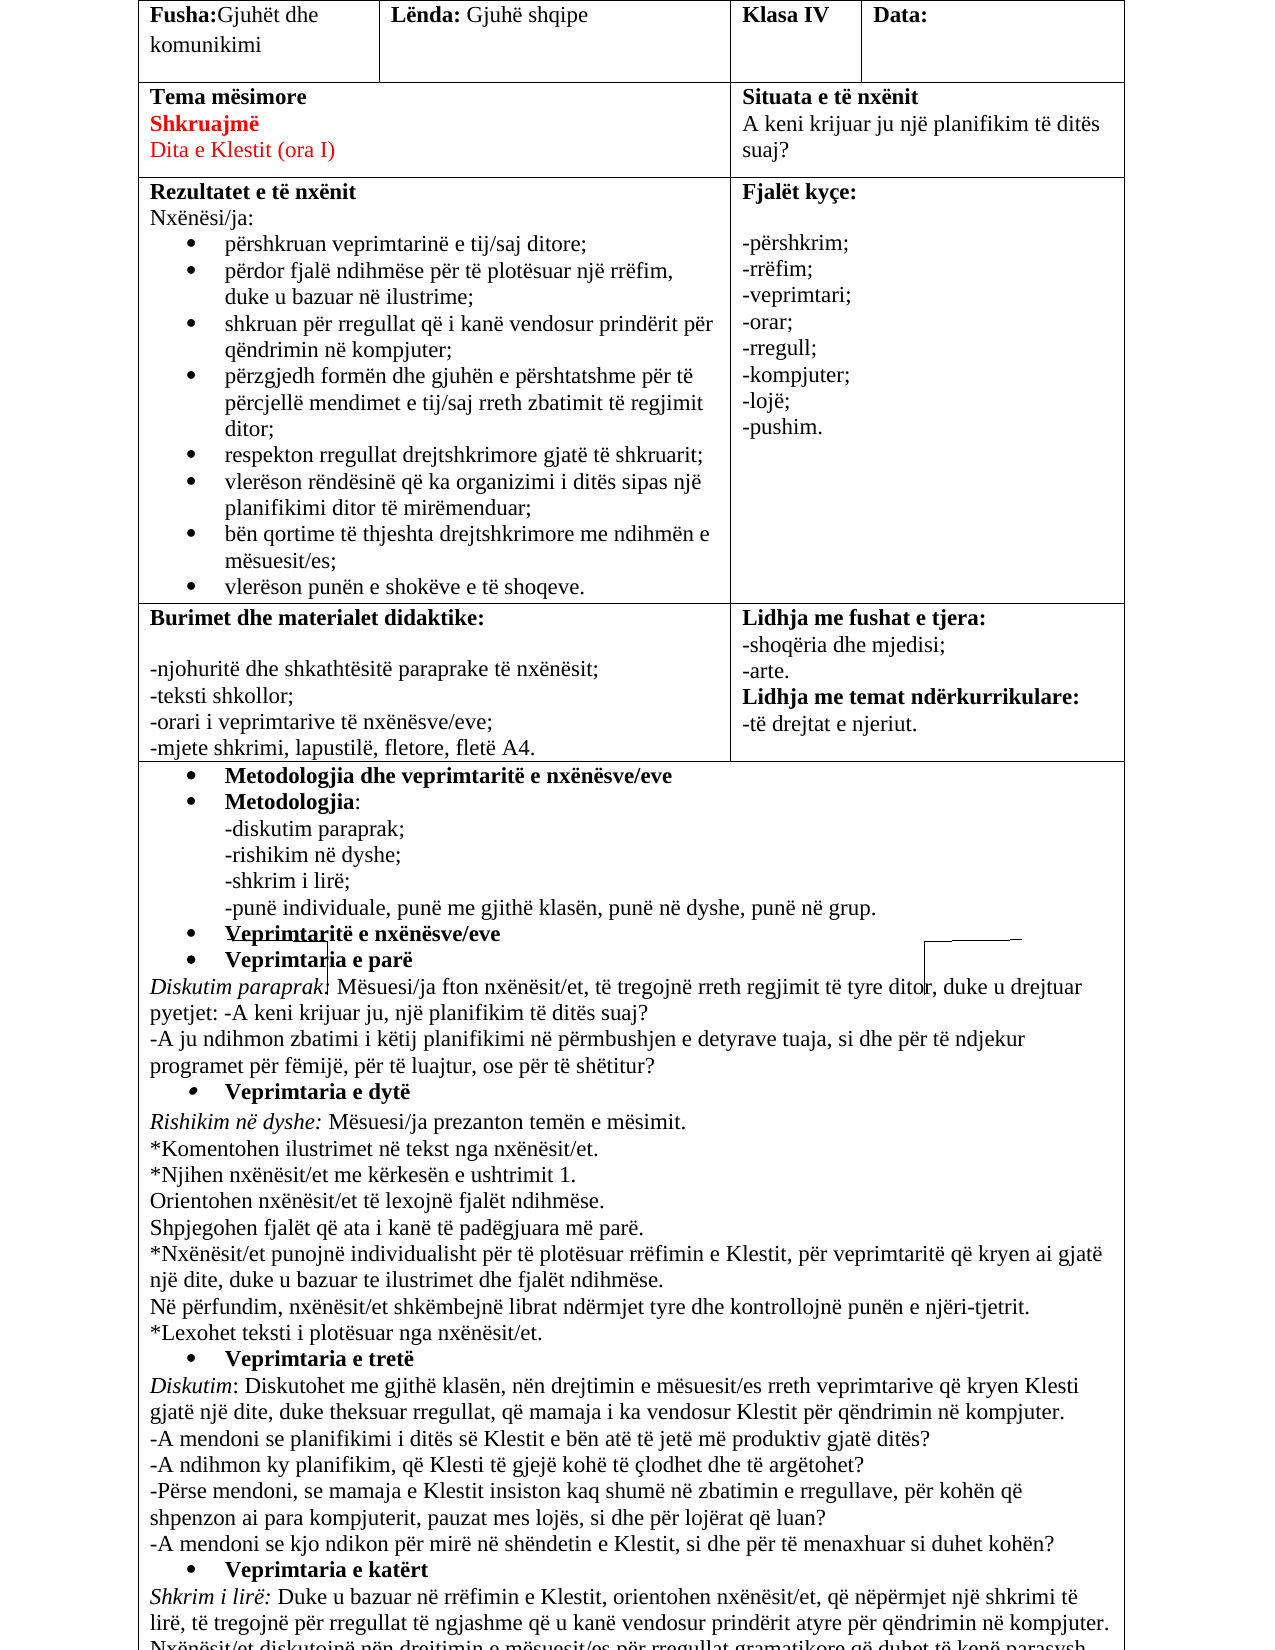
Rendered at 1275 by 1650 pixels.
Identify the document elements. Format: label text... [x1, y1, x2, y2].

table_cell Fjalët kyçe: -përshkrim; -rrëfim; -veprimtari; -orar; -rregull; -kompjuter; -lojë; -pushim. [731, 178, 1124, 603]
table_cell Lidhja me fushat e tjera: -shoqëria dhe mjedisi; -arte. Lidhja me temat ndërkurrikulare: -të drejtat e njeriut. [731, 604, 1124, 761]
table_cell Rezultatet e të nxënit Nxënësi/ja: përshkruan veprimtarinë e tij/saj ditore; përdor fjalë ndihmëse për të plotësuar një rrëfim, duke u bazuar në ilustrime; shkruan për rregullat që i kanë vendosur prindërit për qëndrimin në kompjuter; përzgjedh formën dhe gjuhën e përshtatshme për të përcjellë mendimet e tij/saj rreth zbatimit të regjimit ditor; respekton rregullat drejtshkrimore gjatë të shkruarit; vlerëson rëndësinë që ka organizimi i ditës sipas një planifikimi ditor të mirëmenduar; bën qortime të thjeshta drejtshkrimore me ndihmën e mësuesit/es; vlerëson punën e shokëve e të shoqeve. [139, 178, 730, 603]
table_header Data: [862, 1, 1124, 82]
table_header Klasa IV [731, 1, 861, 82]
table_cell Burimet dhe materialet didaktike: -njohuritë dhe shkathtësitë paraprake të nxënësit; -teksti shkollor; -orari i veprimtarive të nxënësve/eve; -mjete shkrimi, lapustilë, fletore, fletë A4. [139, 604, 730, 761]
table_cell Situata e të nxënit A keni krijuar ju një planifikim të ditës suaj? [731, 83, 1124, 177]
table_cell Tema mësimore Shkruajmë Dita e Klestit (ora I) [139, 83, 730, 177]
table_cell Metodologjia dhe veprimtaritë e nxënësve/eve Metodologjia: -diskutim paraprak; -rishikim në dyshe; -shkrim i lirë; -punë individuale, punë me gjithë klasën, punë në dyshe, punë në grup. Veprimtaritë e nxënësve/eve Veprimtaria e parë Diskutim paraprak: Mësuesi/ja fton nxënësit/et, të tregojnë rreth regjimit të tyre ditor, duke u drejtuar pyetjet: -A keni krijuar ju, një planifikim të ditës suaj? -A ju ndihmon zbatimi i këtij planifikimi në përmbushjen e detyrave tuaja, si dhe për të ndjekur programet për fëmijë, për të luajtur, ose për të shëtitur? Veprimtaria e dytë Rishikim në dyshe: Mësuesi/ja prezanton temën e mësimit. *Komentohen ilustrimet në tekst nga nxënësit/et. *Njihen nxënësit/et me kërkesën e ushtrimit 1. Orientohen nxënësit/et të lexojnë fjalët ndihmëse. Shpjegohen fjalët që ata i kanë të padëgjuara më parë. *Nxënësit/et punojnë individualisht për të plotësuar rrëfimin e Klestit, për veprimtaritë që kryen ai gjatë një dite, duke u bazuar te ilustrimet dhe fjalët ndihmëse. Në përfundim, nxënësit/et shkëmbejnë librat ndërmjet tyre dhe kontrollojnë punën e njëri-tjetrit. *Lexohet teksti i plotësuar nga nxënësit/et. Veprimtaria e tretë Diskutim: Diskutohet me gjithë klasën, nën drejtimin e mësuesit/es rreth veprimtarive që kryen Klesti gjatë një dite, duke theksuar rregullat, që mamaja i ka vendosur Klestit për qëndrimin në kompjuter. -A mendoni se planifikimi i ditës së Klestit e bën atë të jetë më produktiv gjatë ditës? -A ndihmon ky planifikim, që Klesti të gjejë kohë të çlodhet dhe të argëtohet? -Përse mendoni, se mamaja e Klestit insiston kaq shumë në zbatimin e rregullave, për kohën që shpenzon ai para kompjuterit, pauzat mes lojës, si dhe për lojërat që luan? -A mendoni se kjo ndikon për mirë në shëndetin e Klestit, si dhe për të menaxhuar si duhet kohën? Veprimtaria e katërt Shkrim i lirë: Duke u bazuar në rrëfimin e Klestit, orientohen nxënësit/et, që nëpërmjet një shkrimi të lirë, të tregojnë për rregullat të ngjashme që u kanë vendosur prindërit atyre për qëndrimin në kompjuter. Nxënësit/et diskutojnë nën drejtimin e mësuesit/es për rregullat gramatikore që duhet të kenë parasysh gjatë të shkruarit. Pas përfundimit të punës, nxiten nxënësit/et të lexojnë shkrimet e tyre me zë, para klasës. Me ndihmën e mësuesit/es bëhen qortimet e gabimeve drejtshkrimore. Nxënësit/et vlerësojnë punën e njëri-tjetrit. Vlerësimi bëhet për: -përshkrimin e veprimtarive të tij/saj ditore; -plotësimin e rrëfimit duke përdorur fjalët ndihmëse dhe duke u bazuar në ilustrime; -shkrimin e rregullave që i kanë vendosur prindërit për qëndrimin në kompjuter; -përzgjedhjen e formës dhe gjuhës së përshtatshme për të përcjellë mendimet e tij/saj, rreth zbatimit të regjimit ditor; -respektimin e rregullave drejtshkrimore gjatë të shkruarit; -diskutimin për rëndësinë që ka organizimi i ditës, sipas një planifikimi ditor të mirëmenduar; -qortimet e thjeshta drejtshkrimore që bën me ndihmën e mësuesit/es; -vlerësimin e punës së shokëve e të shoqeve. Detyrë shtëpie Ushtrimin 2 [139, 762, 1124, 1650]
table_header Fusha:Gjuhët dhe komunikimi [139, 1, 379, 82]
table_header Lënda: Gjuhë shqipe [380, 1, 730, 82]
